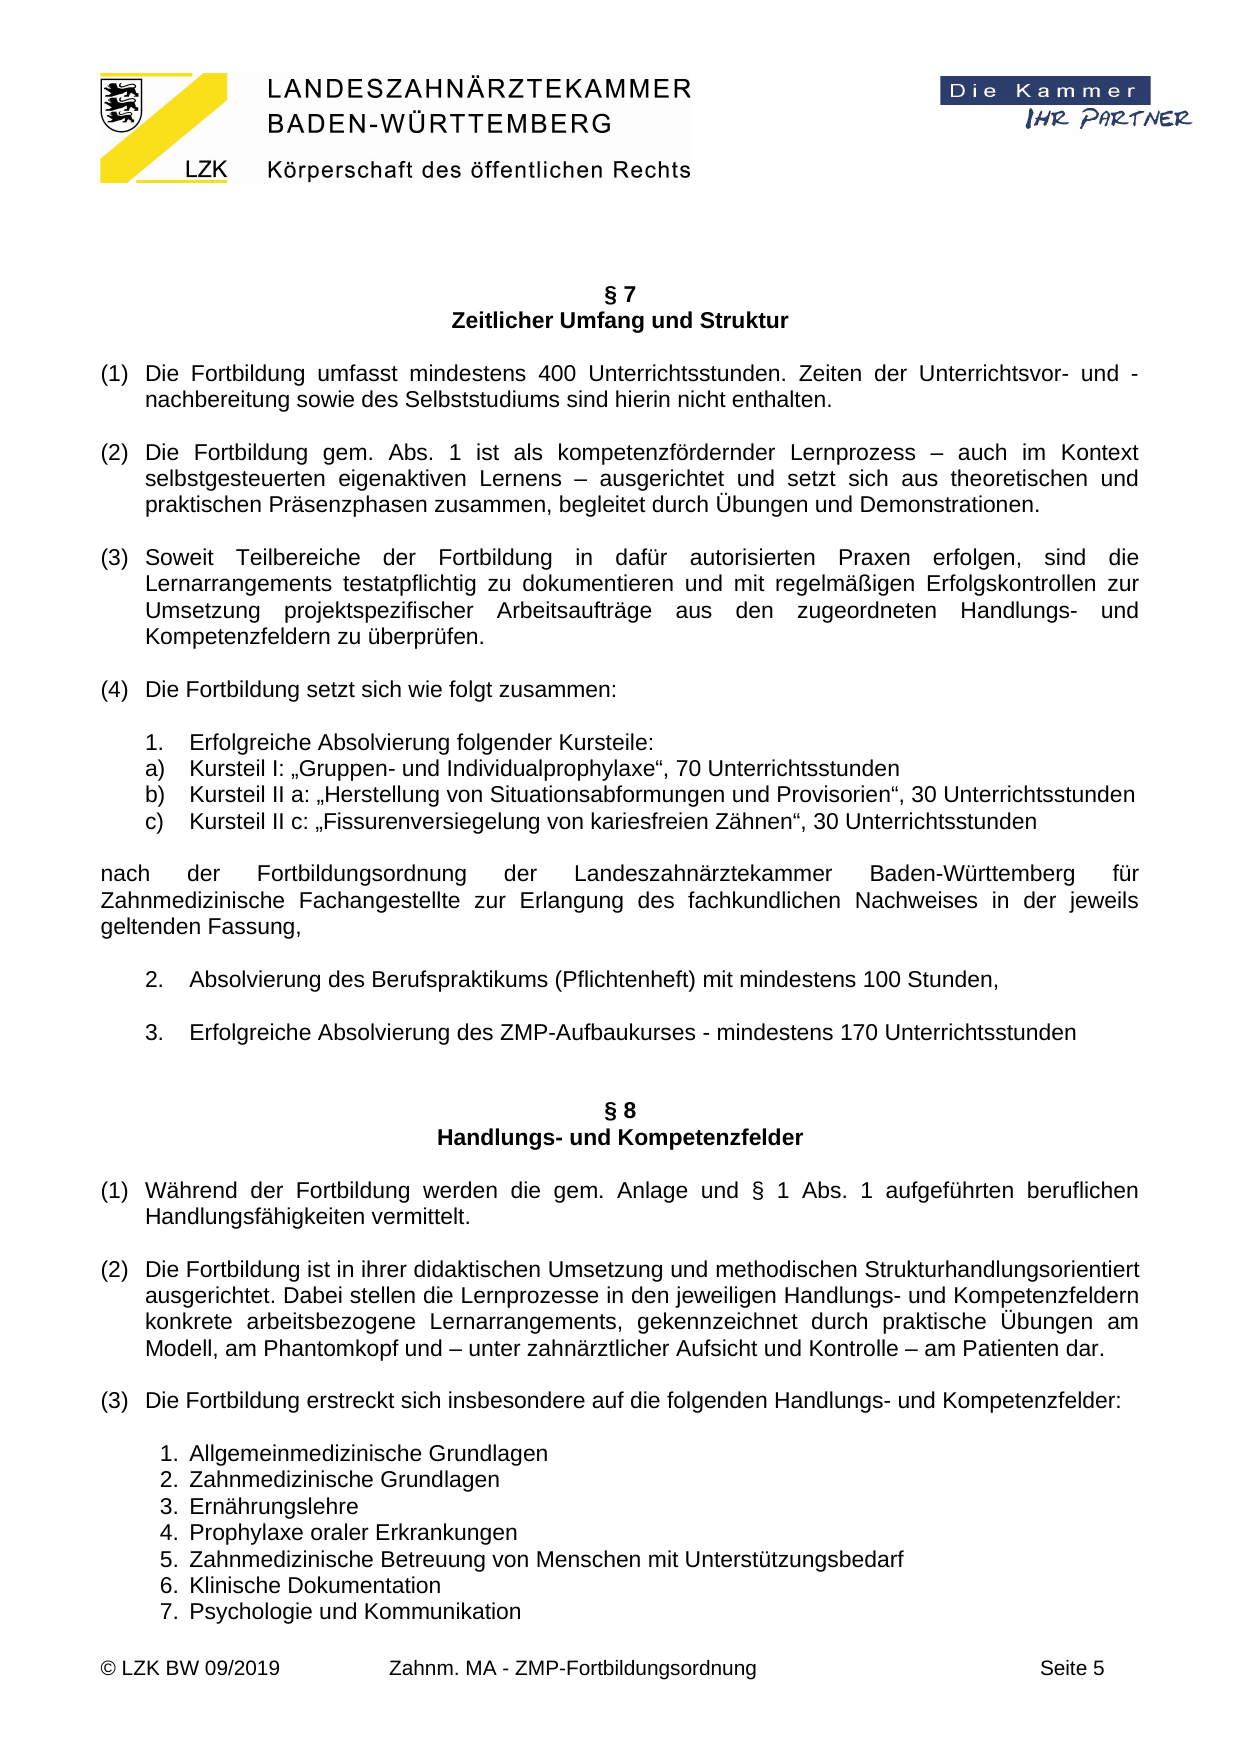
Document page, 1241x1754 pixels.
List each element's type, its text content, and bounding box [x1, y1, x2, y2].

list Die Fortbildung erstreckt sich insbesondere auf die folgenden Handlungs- und Kompetenzfelder: [100, 1387, 1140, 1414]
list Soweit Teilbereiche der Fortbildung in dafür autorisierten Praxen erfolgen, sind die Lernarrangements testatpflichtig zu dokumentieren und mit regelmäßigen Erfolgskontrollen zur Umsetzung projektspezifischer Arbeitsaufträge aus den zugeordneten Handlungs- und Kompetenzfeldern zu überprüfen. [100, 544, 1140, 649]
text Handlungs- und Kompetenzfelder [100, 1124, 1140, 1150]
list Prophylaxe oraler Erkrankungen [159, 1519, 1140, 1546]
picture [940, 76, 1213, 143]
list Kursteil II a: „Herstellung von Situationsabformungen und Provisorien“, 30 Unterrichtsstunden [145, 781, 1140, 808]
list Erfolgreiche Absolvierung folgender Kursteile: [145, 728, 1140, 755]
list Kursteil I: „Gruppen- und Individualprophylaxe“, 70 Unterrichtsstunden [145, 755, 1140, 781]
text Zeitlicher Umfang und Struktur [100, 307, 1140, 333]
text nach der Fortbildungsordnung der Landeszahnärztekammer Baden-Württemberg für Zahnmedizinische Fachangestellte zur Erlangung des fachkundlichen Nachweises in der jeweils geltenden Fassung, [100, 860, 1140, 939]
text § 8 [100, 1097, 1140, 1124]
list Klinische Dokumentation [159, 1572, 1140, 1598]
list Während der Fortbildung werden die gem. Anlage und § 1 Abs. 1 aufgeführten beruflichen Handlungsfähigkeiten vermittelt. [100, 1177, 1140, 1229]
list Die Fortbildung ist in ihrer didaktischen Umsetzung und methodischen Strukturhandlungsorientiert ausgerichtet. Dabei stellen die Lernprozesse in den jeweiligen Handlungs- und Kompetenzfeldern konkrete arbeitsbezogene Lernarrangements, gekennzeichnet durch praktische Übungen am Modell, am Phantomkopf und – unter zahnärztlicher Aufsicht und Kontrolle – am Patienten dar. [100, 1256, 1140, 1361]
list Allgemeinmedizinische Grundlagen [159, 1440, 1140, 1466]
picture [100, 73, 691, 183]
list Ernährungslehre [159, 1493, 1140, 1519]
list Die Fortbildung umfasst mindestens 400 Unterrichtsstunden. Zeiten der Unterrichtsvor- und -nachbereitung sowie des Selbststudiums sind hierin nicht enthalten. [100, 359, 1140, 412]
list Die Fortbildung gem. Abs. 1 ist als kompetenzfördernder Lernprozess – auch im Kontext selbstgesteuerten eigenaktiven Lernens – ausgerichtet und setzt sich aus theoretischen und praktischen Präsenzphasen zusammen, begleitet durch Übungen und Demonstrationen. [100, 439, 1140, 518]
list Zahnmedizinische Grundlagen [159, 1466, 1140, 1493]
list Erfolgreiche Absolvierung des ZMP-Aufbaukurses - mindestens 170 Unterrichtsstunden [145, 1018, 1140, 1045]
list Kursteil II c: „Fissurenversiegelung von kariesfreien Zähnen“, 30 Unterrichtsstunden [145, 808, 1140, 834]
list Die Fortbildung setzt sich wie folgt zusammen: [100, 676, 1140, 702]
list Psychologie und Kommunikation [159, 1598, 1140, 1624]
text § 7 [100, 281, 1140, 307]
list Zahnmedizinische Betreuung von Menschen mit Unterstützungsbedarf [159, 1546, 1140, 1572]
list Absolvierung des Berufspraktikums (Pflichtenheft) mit mindestens 100 Stunden, [145, 966, 1140, 992]
